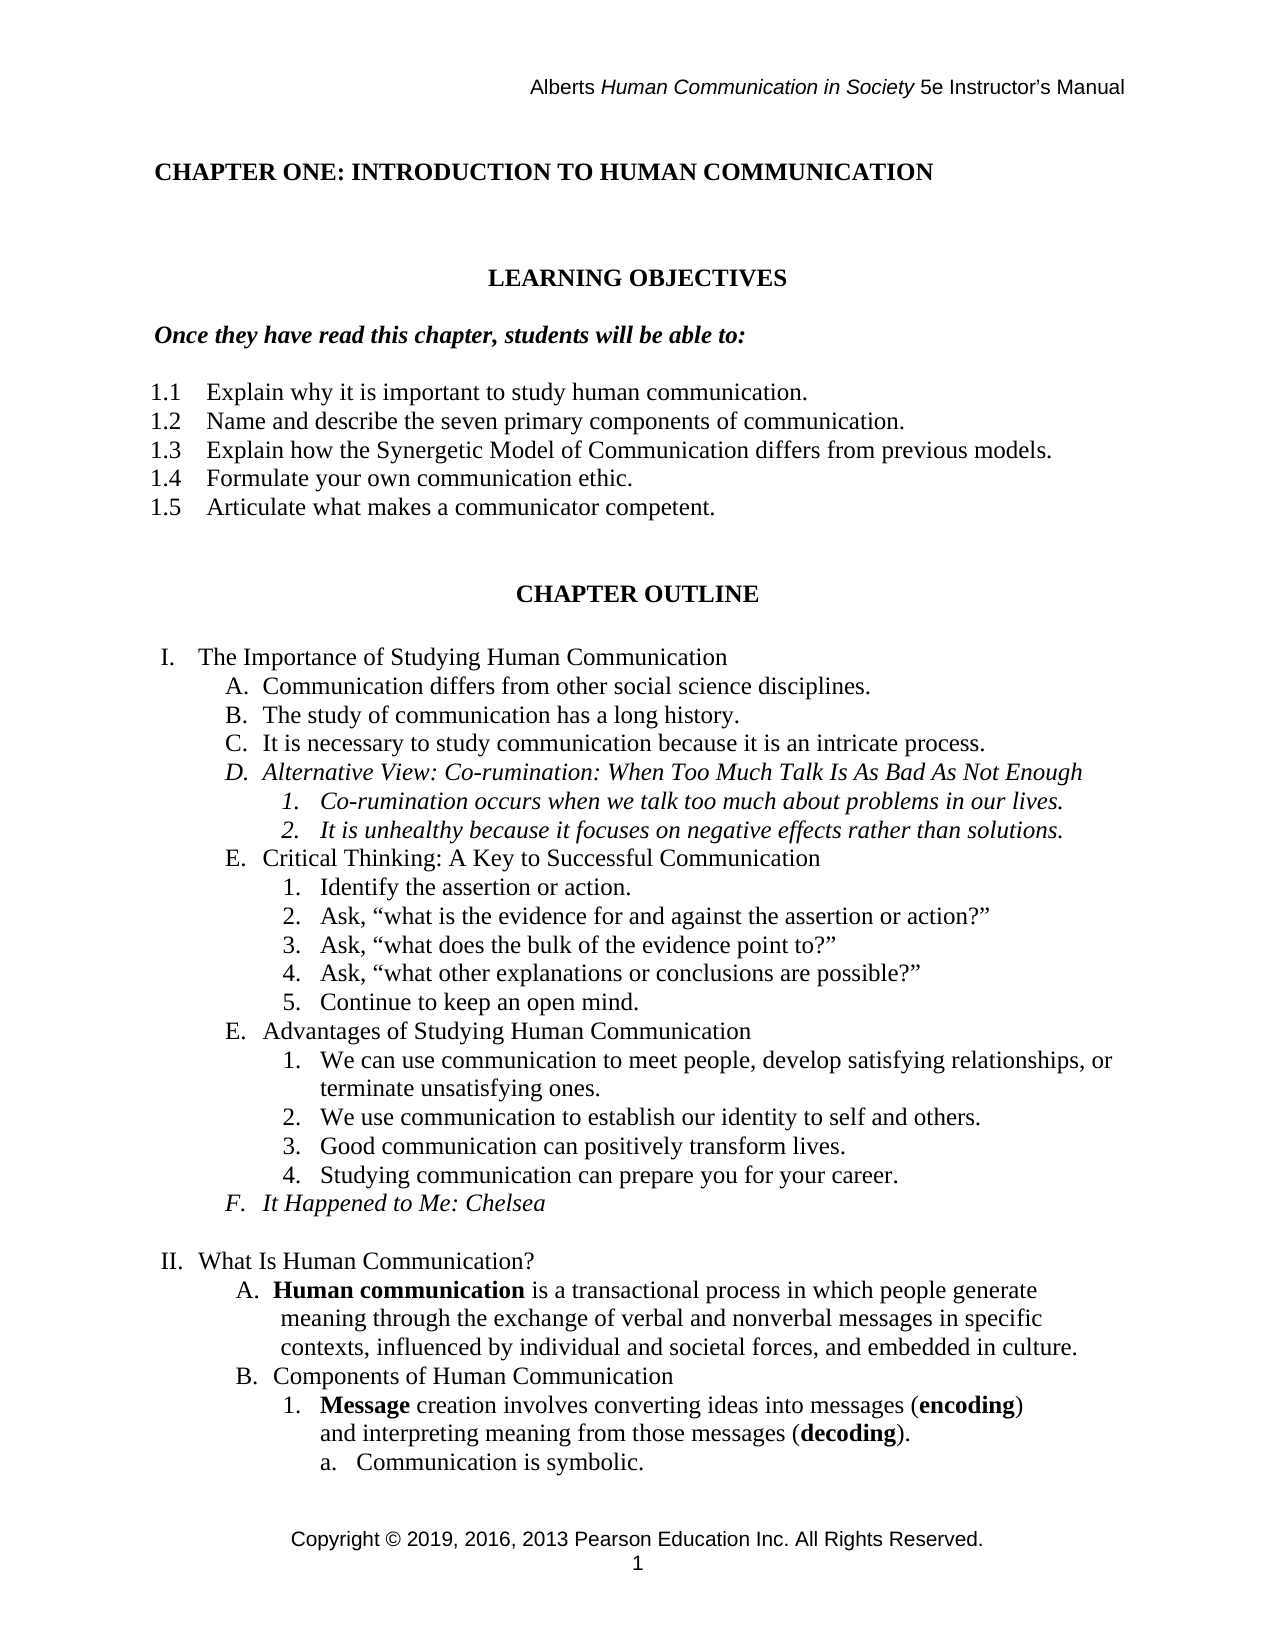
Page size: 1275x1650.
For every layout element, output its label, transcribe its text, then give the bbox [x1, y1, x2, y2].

list Advantages of Studying Human Communication [225, 1016, 1125, 1045]
text 1.2 Name and describe the seven primary components of communication. [150, 406, 1125, 435]
list Identify the assertion or action. [282, 872, 1125, 901]
list Ask, “what is the evidence for and against the assertion or action?” [282, 901, 1125, 930]
text Once they have read this chapter, students will be able to: [154, 321, 1125, 349]
list It Happened to Me: Chelsea [225, 1188, 1125, 1217]
list Continue to keep an open mind. [282, 987, 1125, 1016]
text LEARNING OBJECTIVES [150, 263, 1125, 292]
list Ask, “what does the bulk of the evidence point to?” [282, 930, 1125, 958]
list Critical Thinking: A Key to Successful Communication [225, 843, 1125, 872]
text CHAPTER ONE: INTRODUCTION TO HUMAN COMMUNICATION [154, 157, 1125, 186]
text 1.3 Explain how the Synergetic Model of Communication differs from previous models. [150, 435, 1125, 464]
text 1.5 Articulate what makes a communicator competent. [150, 492, 1125, 521]
list We use communication to establish our identity to self and others. [282, 1102, 1125, 1131]
list Good communication can positively transform lives. [282, 1131, 1125, 1160]
text 1.4 Formulate your own communication ethic. [150, 464, 1125, 492]
list The study of communication has a long history. [225, 700, 1110, 728]
list The Importance of Studying Human Communication [160, 642, 1125, 671]
list It is unhealthy because it focuses on negative effects rather than solutions. [300, 815, 1125, 843]
list Human communication is a transactional process in which people generate meaning through the exchange of verbal and nonverbal messages in specific contexts, influenced by individual and societal forces, and embedded in culture. [235, 1275, 1110, 1361]
list It is necessary to study communication because it is an intricate process. [225, 728, 1110, 757]
list Message creation involves converting ideas into messages (encoding) and interpreting meaning from those messages (decoding). [282, 1390, 1053, 1447]
list Communication differs from other social science disciplines. [225, 671, 1110, 700]
list Components of Human Communication [235, 1361, 1125, 1390]
text 1.1 Explain why it is important to study human communication. [150, 378, 1125, 406]
list Studying communication can prepare you for your career. [282, 1160, 1125, 1188]
list What Is Human Communication? [160, 1246, 1125, 1275]
list Alternative View: Co-rumination: When Too Much Talk Is As Bad As Not Enough [225, 757, 1125, 786]
list Ask, “what other explanations or conclusions are possible?” [282, 958, 1125, 987]
list Communication is symbolic. [320, 1447, 1053, 1476]
list We can use communication to meet people, develop satisfying relationships, or terminate unsatisfying ones. [282, 1045, 1125, 1102]
list Co-rumination occurs when we talk too much about problems in our lives. [300, 786, 1125, 815]
text CHAPTER OUTLINE [150, 579, 1125, 607]
